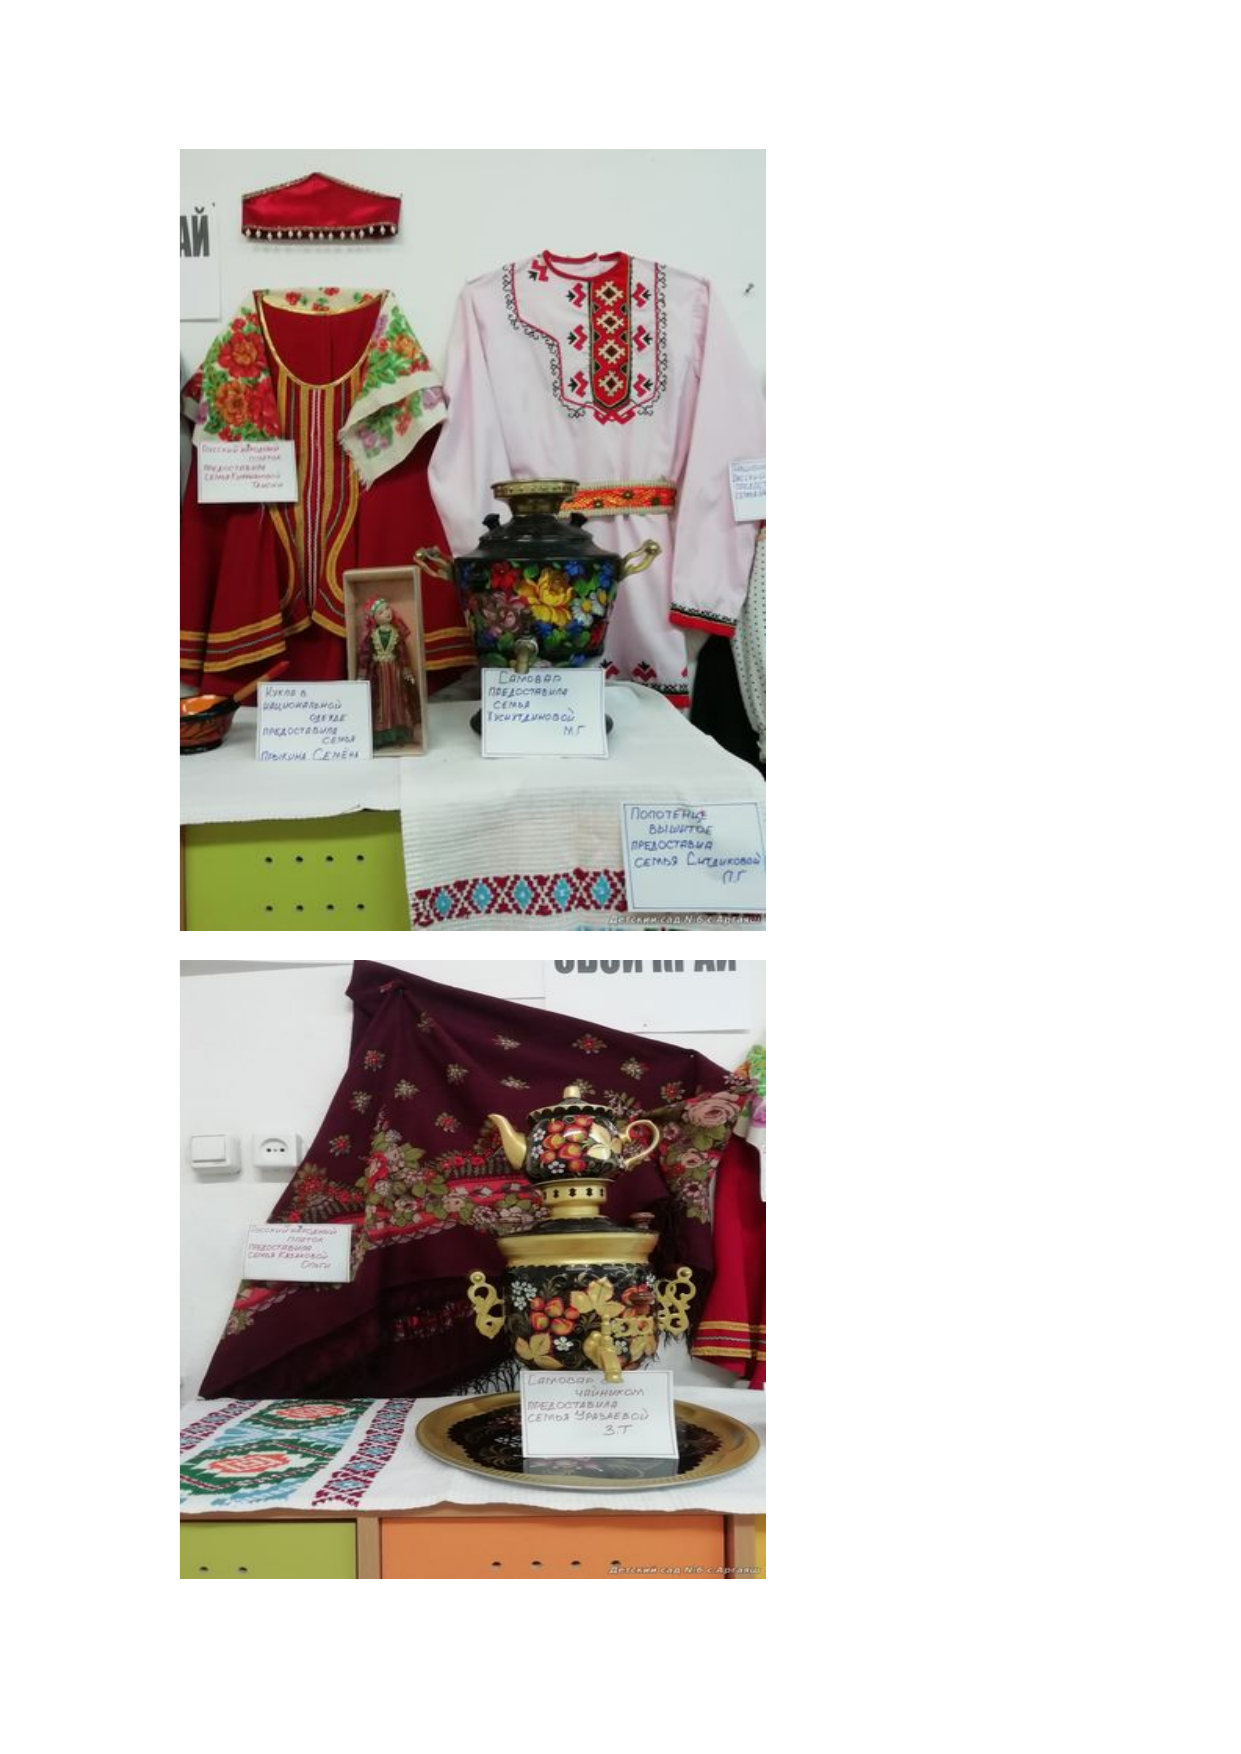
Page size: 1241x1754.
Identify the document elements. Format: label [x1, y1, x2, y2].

picture [179, 960, 766, 1579]
picture [179, 149, 766, 931]
table_cell [177, 118, 1152, 1611]
